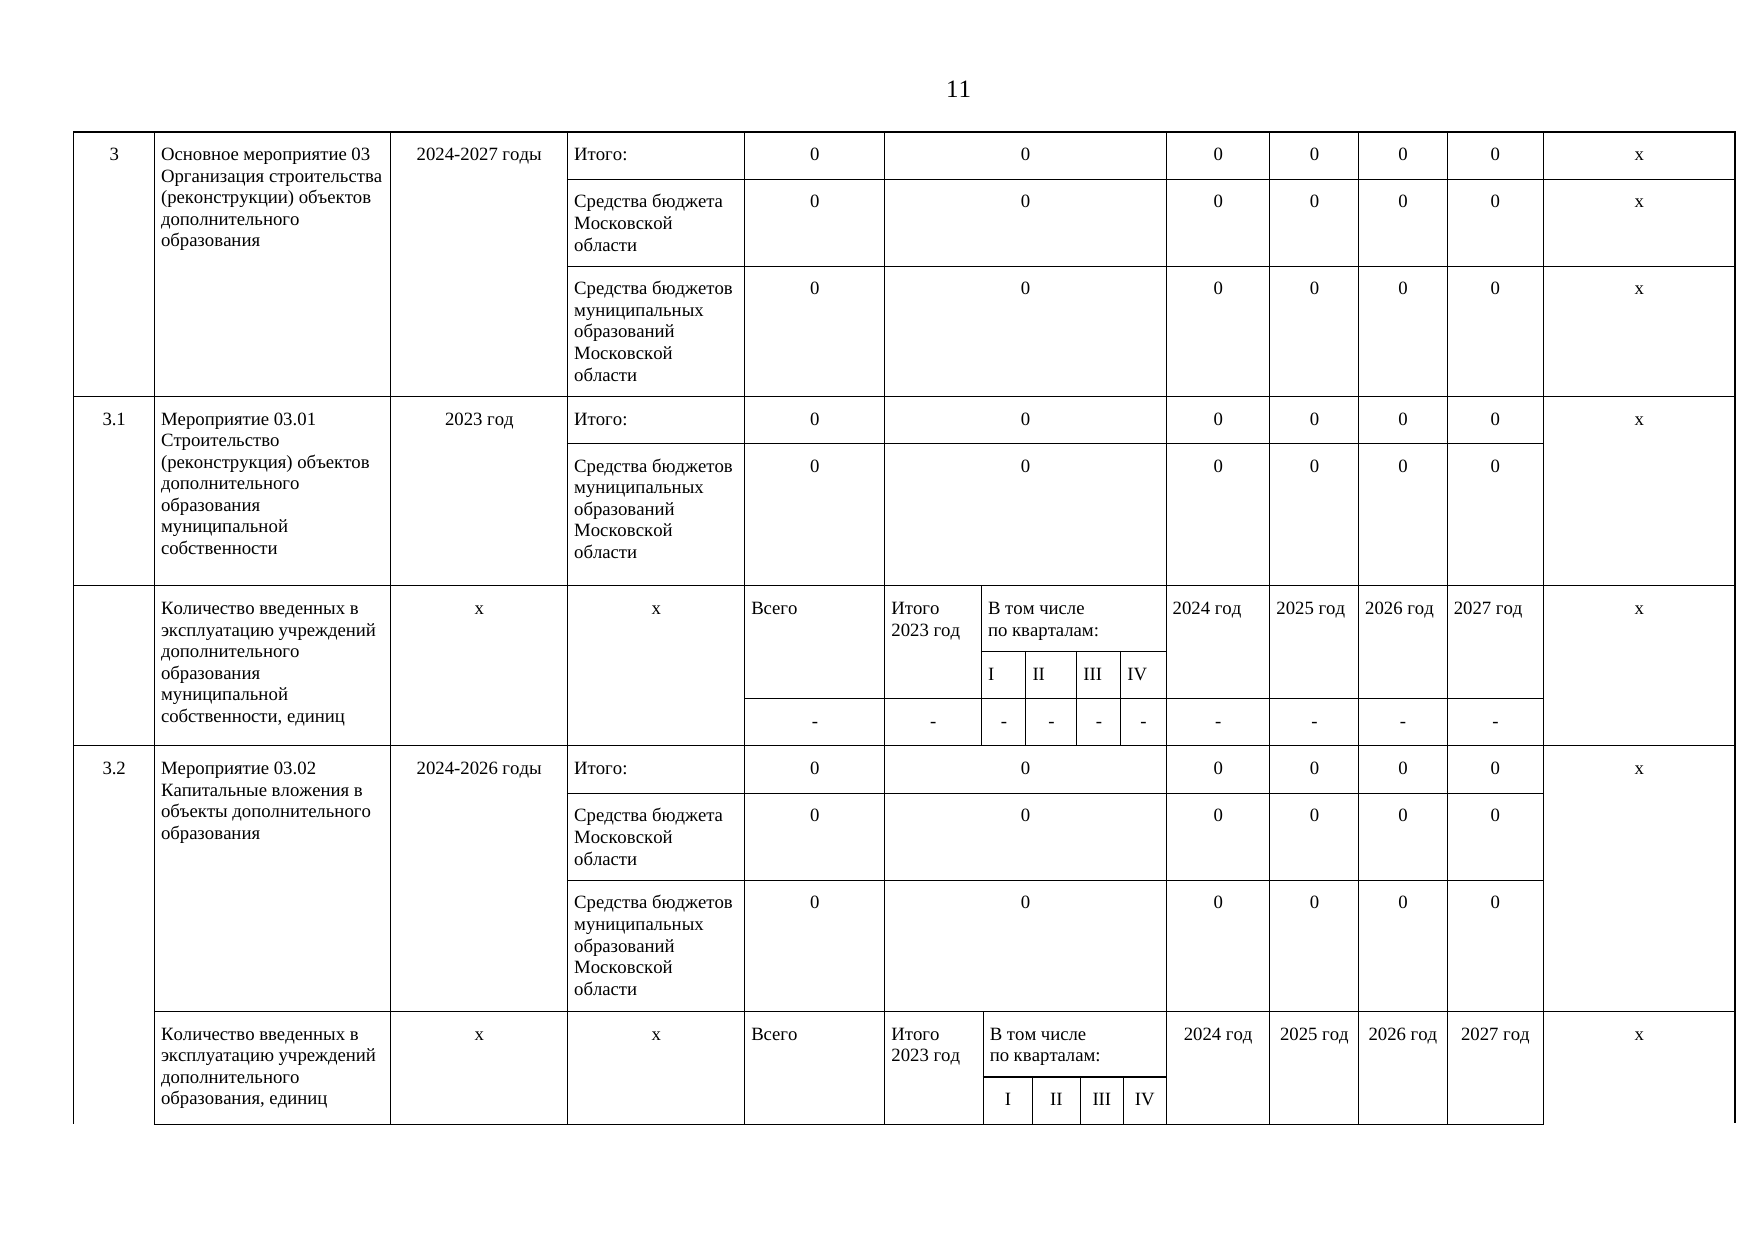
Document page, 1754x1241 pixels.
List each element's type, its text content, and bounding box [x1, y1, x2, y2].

table_cell 0 [1448, 133, 1543, 179]
table_cell 0 [745, 794, 884, 880]
table_cell 2026 год [1359, 586, 1447, 698]
table_cell - [982, 699, 1025, 745]
table_cell 0 [1448, 267, 1543, 396]
table_cell 2027 год [1448, 1012, 1543, 1124]
table_cell 0 [1167, 133, 1269, 179]
table_cell х [1544, 133, 1734, 179]
table_cell х [568, 1012, 744, 1124]
table_cell 0 [1359, 746, 1447, 793]
table_cell 0 [1270, 180, 1358, 266]
table_cell х [1544, 746, 1734, 1011]
table_cell 2024-2027 годы [391, 133, 567, 396]
table_cell х [1544, 1012, 1735, 1124]
table_cell Количество введенных в эксплуатацию учреждений дополнительного образования муниципальной собственности, единиц [155, 586, 390, 745]
table_cell III [1077, 652, 1120, 698]
table_cell х [1544, 586, 1734, 745]
table_cell 3.2 [74, 746, 154, 1124]
table_cell Всего [745, 1012, 884, 1124]
table_cell - [1270, 699, 1358, 745]
table_cell 0 [885, 794, 1166, 880]
table_cell 0 [1270, 746, 1358, 793]
table_cell Мероприятие 03.01 Строительство (реконструкция) объектов дополнительного образования муниципальной собственности [155, 397, 390, 585]
table_cell II [1026, 652, 1076, 698]
table_cell 0 [1167, 267, 1269, 396]
table_cell 0 [1448, 397, 1543, 443]
table_cell 2024 год [1167, 1012, 1269, 1124]
table_cell 0 [1448, 881, 1543, 1011]
table_cell 0 [745, 397, 884, 443]
table_cell I [984, 1078, 1032, 1124]
table_cell Итого: [568, 397, 744, 443]
table_cell х [391, 586, 567, 745]
table_cell IV [1124, 1078, 1166, 1124]
table_cell 2023 год [391, 397, 567, 585]
table_cell 0 [1270, 794, 1358, 880]
table_cell 3 [74, 133, 154, 396]
table_cell 2026 год [1359, 1012, 1447, 1124]
table_cell 0 [1359, 180, 1447, 266]
table_cell 3.1 [74, 397, 154, 585]
table_cell - [1167, 699, 1269, 745]
table_cell - [1359, 699, 1447, 745]
table_cell Итого 2023 год [885, 1012, 983, 1124]
table_cell 2025 год [1270, 586, 1358, 698]
table_cell I [982, 652, 1025, 698]
table_cell 0 [885, 444, 1166, 585]
table_cell В том числе по кварталам: [984, 1012, 1166, 1076]
table_cell 0 [1167, 180, 1269, 266]
table_cell Итого: [568, 133, 744, 179]
table_cell 0 [1167, 444, 1269, 585]
table_cell х [1544, 397, 1734, 585]
table_cell 0 [1359, 133, 1447, 179]
table_cell 0 [1270, 881, 1358, 1011]
table_cell 0 [1167, 397, 1269, 443]
table_cell Средства бюджетов муниципальных образований Московской области [568, 444, 744, 585]
table_cell х [1544, 267, 1734, 396]
table_cell - [1077, 699, 1120, 745]
table_cell 0 [885, 881, 1166, 1011]
table_cell 0 [1167, 746, 1269, 793]
table_cell 0 [745, 746, 884, 793]
table_cell Итого: [568, 746, 744, 793]
table_cell 0 [745, 881, 884, 1011]
table_cell - [885, 699, 981, 745]
table_cell 0 [1448, 794, 1543, 880]
table_cell III [1081, 1078, 1123, 1124]
table_cell Итого 2023 год [885, 586, 981, 698]
table_cell Основное мероприятие 03 Организация строительства (реконструкции) объектов дополнительного образования [155, 133, 390, 396]
table_cell 0 [1448, 746, 1543, 793]
table_cell 2024 год [1167, 586, 1269, 698]
table_cell 2025 год [1270, 1012, 1358, 1124]
table_cell Средства бюджета Московской области [568, 794, 744, 880]
table_cell 0 [1448, 444, 1543, 585]
table_cell - [745, 699, 884, 745]
table_cell х [568, 586, 744, 745]
table_cell 0 [1359, 444, 1447, 585]
table_cell 0 [885, 133, 1166, 179]
table_cell х [391, 1012, 567, 1124]
table_cell 0 [1167, 794, 1269, 880]
table_cell 0 [745, 444, 884, 585]
table_cell 0 [1448, 180, 1543, 266]
table_cell 2027 год [1448, 586, 1543, 698]
table_cell Всего [745, 586, 884, 698]
table_cell 0 [745, 267, 884, 396]
table_cell 0 [1167, 881, 1269, 1011]
table_cell - [1448, 699, 1543, 745]
table_cell 0 [745, 133, 884, 179]
table_cell 0 [1359, 267, 1447, 396]
table_cell 0 [885, 267, 1166, 396]
table_cell Средства бюджетов муниципальных образований Московской области [568, 881, 744, 1011]
table_cell Количество введенных в эксплуатацию учреждений дополнительного образования, единиц [155, 1012, 390, 1124]
table_cell II [1033, 1078, 1080, 1124]
table_cell 0 [885, 180, 1166, 266]
table_cell 0 [1359, 881, 1447, 1011]
table_cell - [1121, 699, 1166, 745]
table_cell 0 [1270, 267, 1358, 396]
table_cell [74, 586, 154, 745]
table_cell IV [1121, 652, 1166, 698]
table_cell - [1026, 699, 1076, 745]
table_cell 0 [1359, 794, 1447, 880]
table_cell 0 [885, 397, 1166, 443]
table_cell 0 [745, 180, 884, 266]
table_cell 0 [1359, 397, 1447, 443]
table_cell 0 [1270, 444, 1358, 585]
table_cell Средства бюджета Московской области [568, 180, 744, 266]
table_cell х [1544, 180, 1734, 266]
table_cell 0 [1270, 397, 1358, 443]
table_cell В том числе по кварталам: [982, 586, 1166, 651]
table_cell Мероприятие 03.02 Капитальные вложения в объекты дополнительного образования [155, 746, 390, 1011]
table_cell 0 [885, 746, 1166, 793]
table_cell 0 [1270, 133, 1358, 179]
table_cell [568, 267, 744, 396]
table_cell 2024-2026 годы [391, 746, 567, 1011]
